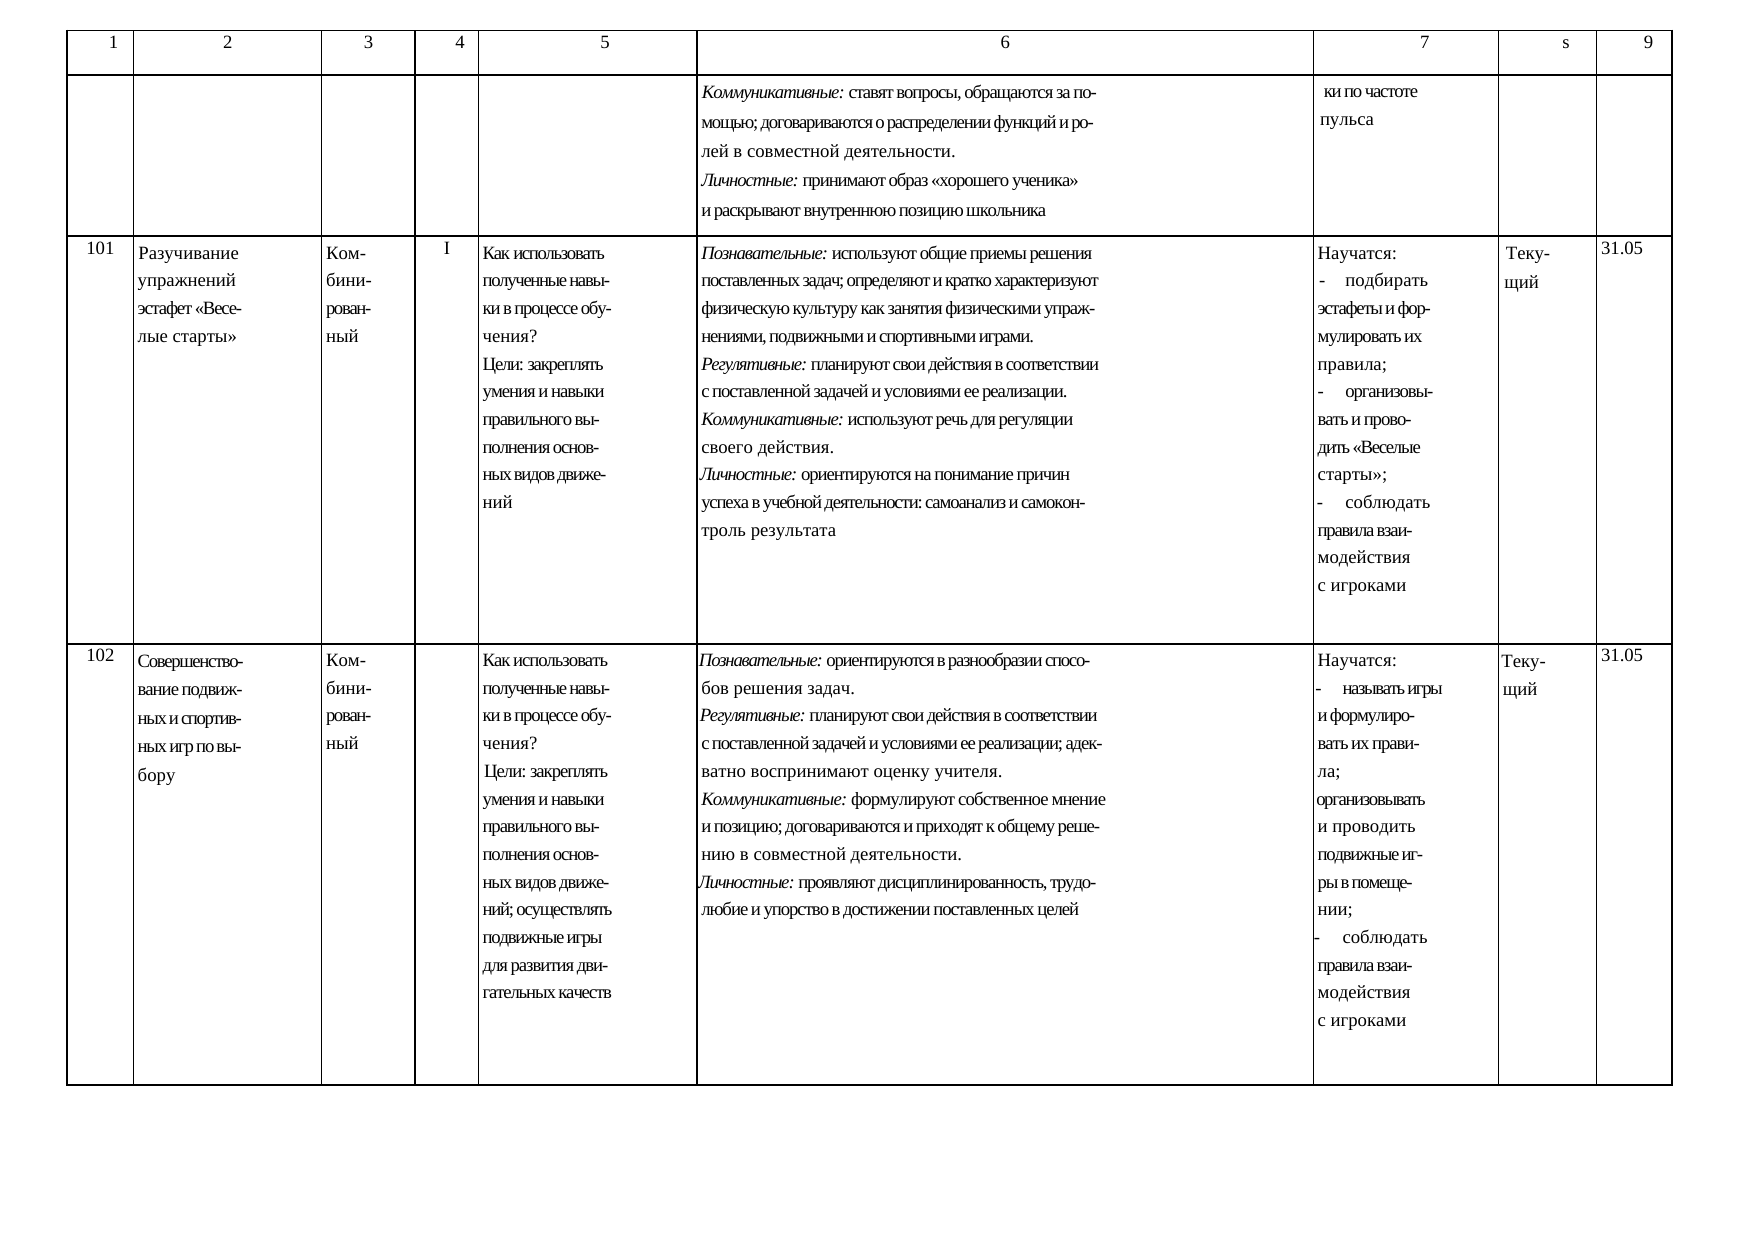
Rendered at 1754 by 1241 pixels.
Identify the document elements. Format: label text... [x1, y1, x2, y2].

table_cell [1597, 76, 1671, 235]
table_cell 31.05 [1597, 645, 1671, 1084]
table_cell [322, 76, 414, 235]
table_cell Ком- бини- рован- ный [322, 237, 414, 643]
table_cell 102 [68, 645, 133, 1084]
table_cell [134, 76, 321, 235]
table_cell [416, 645, 478, 1084]
table_cell Познавательные: используют общие приемы решения поставленных задач; определяют и кратко характеризуют физическую культуру как занятия физическими упраж- нениями, подвижными и спортивными играми. Регулятивные: планируют свои действия в соответствии с поставленной задачей и условиями ее реализации. Коммуникативные: используют речь для регуляции своего действия. Личностные: ориентируются на понимание причин успеха в учебной деятельности: самоанализ и самокон- троль результата [698, 237, 1313, 643]
table_header 3 [322, 31, 414, 74]
table_cell ки по частоте пульса [1314, 76, 1498, 235]
table_header 9 [1597, 31, 1671, 74]
table_cell I [416, 237, 478, 643]
table_header s [1499, 31, 1596, 74]
table_cell [68, 76, 133, 235]
table_header 2 [134, 31, 321, 74]
table_cell Научатся: - называть игры и формулиро- вать их прави- ла; организовывать и проводить подвижные иг- ры в помеще- нии; - соблюдать правила взаи- модействия с игроками [1314, 645, 1498, 1084]
table_cell Совершенство- вание подвиж- ных и спортив- ных игр по вы- бору [134, 645, 321, 1084]
table_cell Теку- щий [1499, 645, 1596, 1084]
table_cell 101 [68, 237, 133, 643]
table_cell 31.05 [1597, 237, 1671, 643]
table_header 5 [479, 31, 696, 74]
table_header 7 [1314, 31, 1498, 74]
table_cell Как использовать полученные навы- ки в процессе обу- чения? Цели: закреплять умения и навыки правильного вы- полнения основ- ных видов движе- ний [479, 237, 696, 643]
table_cell [1499, 76, 1596, 235]
table_cell Теку- щий [1499, 237, 1596, 643]
table_cell [479, 76, 696, 235]
table_cell Научатся: - подбирать эстафеты и фор- мулировать их правила; - организовы- вать и прово- дить «Веселые старты»; - соблюдать правила взаи- модействия с игроками [1314, 237, 1498, 643]
table_cell Разучивание упражнений эстафет «Весе- лые старты» [134, 237, 321, 643]
table_header 4 [416, 31, 478, 74]
table_header 6 [698, 31, 1313, 74]
table_cell [416, 76, 478, 235]
table_header 1 [68, 31, 133, 74]
table_cell Как использовать полученные навы- ки в процессе обу- чения? Цели: закреплять умения и навыки правильного вы- полнения основ- ных видов движе- ний; осуществлять подвижные игры для развития дви- гательных качеств [479, 645, 696, 1084]
table_cell Ком- бини- рован- ный [322, 645, 414, 1084]
table_cell Коммуникативные: ставят вопросы, обращаются за по- мощью; договариваются о распределении функций и ро- лей в совместной деятельности. Личностные: принимают образ «хорошего ученика» и раскрывают внутреннюю позицию школьника [698, 76, 1313, 235]
table_cell Познавательные: ориентируются в разнообразии спосо- бов решения задач. Регулятивные: планируют свои действия в соответствии с поставленной задачей и условиями ее реализации; адек- ватно воспринимают оценку учителя. Коммуникативные: формулируют собственное мнение и позицию; договариваются и приходят к общему реше- нию в совместной деятельности. Личностные: проявляют дисциплинированность, трудо- любие и упорство в достижении поставленных целей [698, 645, 1313, 1084]
